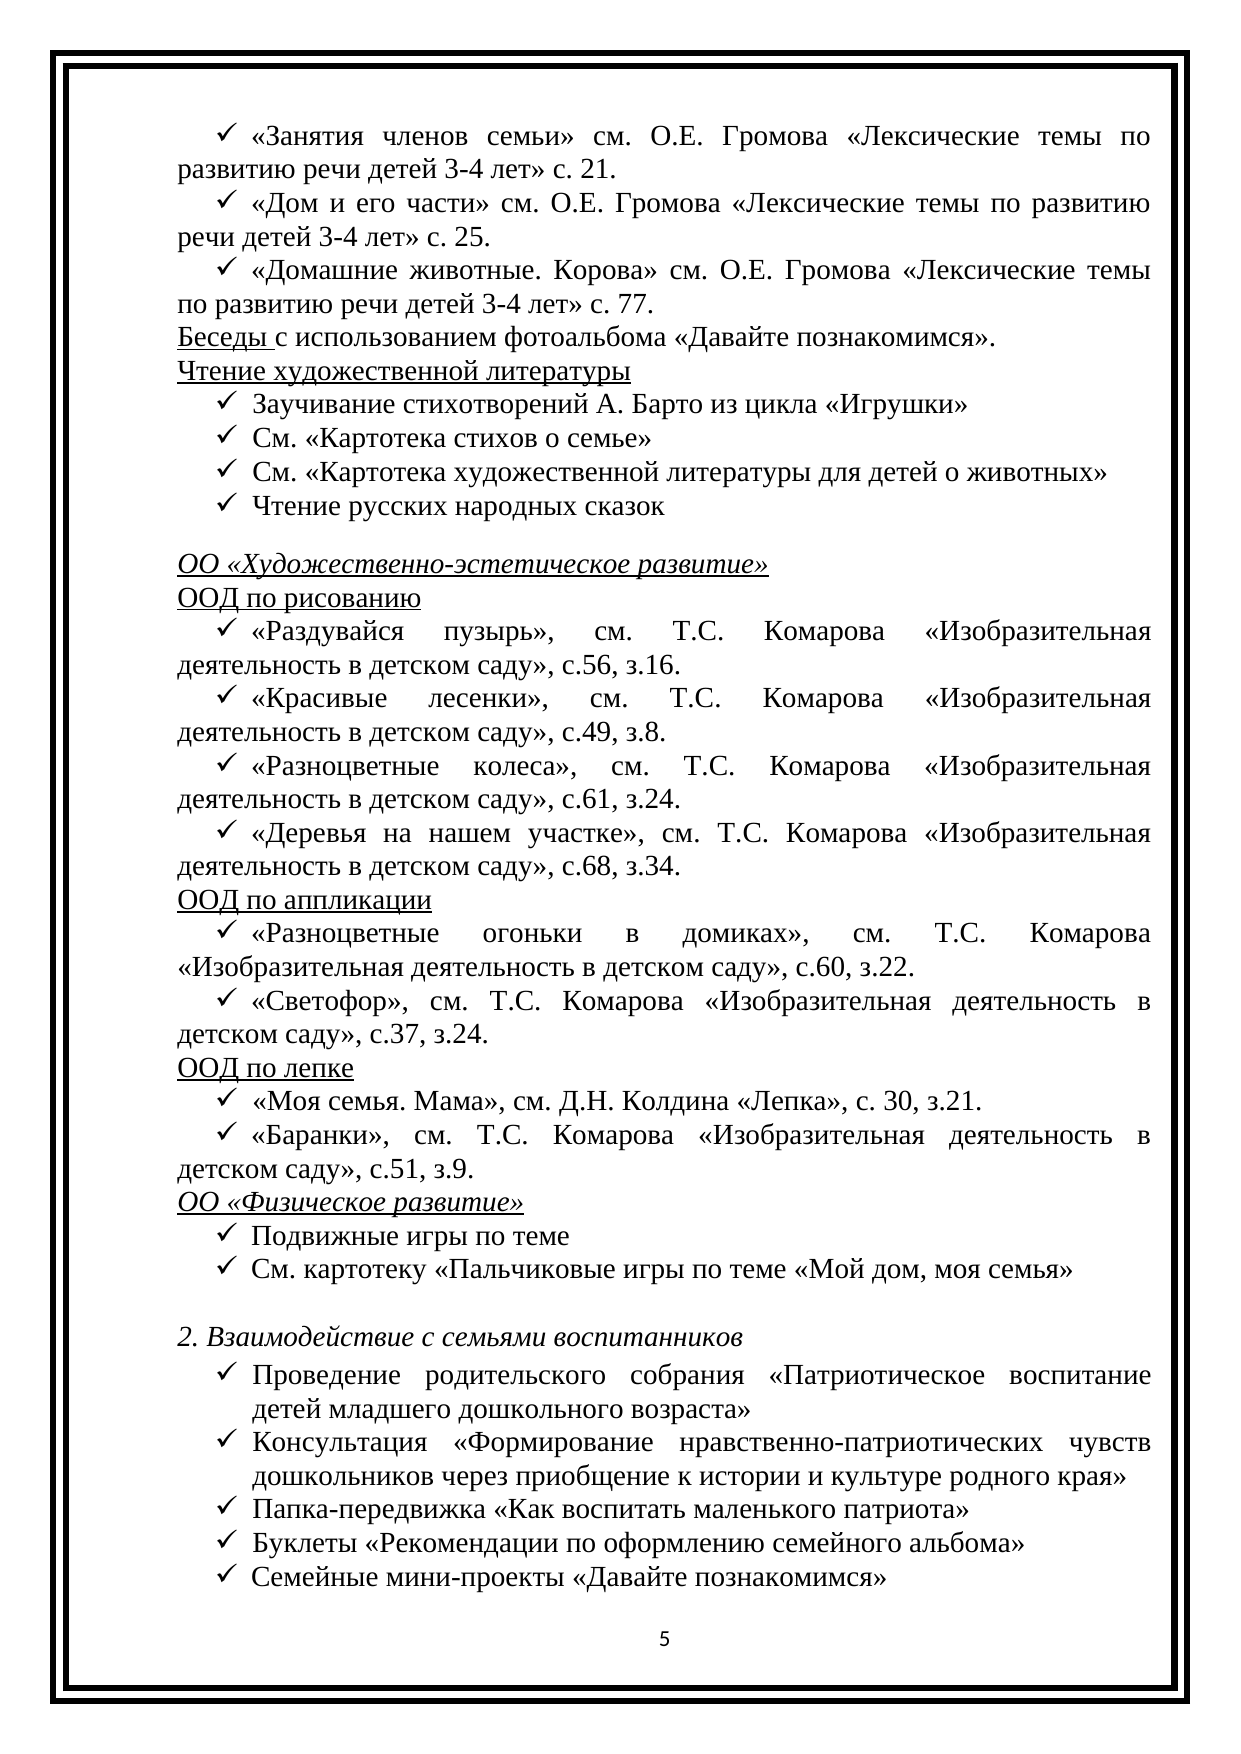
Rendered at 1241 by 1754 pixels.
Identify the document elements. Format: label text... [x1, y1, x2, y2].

text ОО «Физическое развитие» [177, 1184, 1152, 1218]
list «Баранки», см. Т.С. Комарова «Изобразительная деятельность в детском саду», с.51, з.9. [177, 1117, 1152, 1184]
list «Занятия членов семьи» см. О.Е. Громова «Лексические темы по развитию речи детей 3-4 лет» с. 21. [177, 118, 1152, 185]
list См. «Картотека стихов о семье» [214, 420, 1152, 454]
list Папка-передвижка «Как воспитать маленького патриота» [214, 1492, 1152, 1525]
list Заучивание стихотворений А. Барто из цикла «Игрушки» [214, 387, 1152, 420]
list «Деревья на нашем участке», см. Т.С. Комарова «Изобразительная деятельность в детском саду», с.68, з.34. [177, 815, 1152, 882]
text 2. Взаимодействие с семьями воспитанников [177, 1319, 1152, 1352]
text ООД по аппликации [177, 882, 1152, 916]
list См. «Картотека художественной литературы для детей о животных» [214, 454, 1152, 488]
list «Светофор», см. Т.С. Комарова «Изобразительная деятельность в детском саду», с.37, з.24. [177, 983, 1152, 1050]
list «Моя семья. Мама», см. Д.Н. Колдина «Лепка», с. 30, з.21. [214, 1083, 1152, 1117]
list Семейные мини-проекты «Давайте познакомимся» [177, 1559, 1152, 1593]
list Подвижные игры по теме [177, 1218, 1152, 1252]
text Чтение художественной литературы [177, 353, 1152, 387]
list «Разноцветные колеса», см. Т.С. Комарова «Изобразительная деятельность в детском саду», с.61, з.24. [177, 748, 1152, 815]
list «Раздувайся пузырь», см. Т.С. Комарова «Изобразительная деятельность в детском саду», с.56, з.16. [177, 613, 1152, 681]
list «Дом и его части» см. О.Е. Громова «Лексические темы по развитию речи детей 3-4 лет» с. 25. [177, 185, 1152, 252]
list Буклеты «Рекомендации по оформлению семейного альбома» [214, 1525, 1152, 1559]
text ОО «Художественно-эстетическое развитие» [177, 546, 1152, 580]
text Беседы с использованием фотоальбома «Давайте познакомимся». [177, 319, 1152, 353]
list «Красивые лесенки», см. Т.С. Комарова «Изобразительная деятельность в детском саду», с.49, з.8. [177, 681, 1152, 748]
list Проведение родительского собрания «Патриотическое воспитание детей младшего дошкольного возраста» [214, 1357, 1152, 1424]
list Чтение русских народных сказок [214, 488, 1152, 521]
list Консультация «Формирование нравственно-патриотических чувств дошкольников через приобщение к истории и культуре родного края» [214, 1424, 1152, 1492]
list «Разноцветные огоньки в домиках», см. Т.С. Комарова «Изобразительная деятельность в детском саду», с.60, з.22. [177, 916, 1152, 983]
text ООД по рисованию [177, 580, 1152, 613]
text ООД по лепке [177, 1050, 1152, 1083]
list «Домашние животные. Корова» см. О.Е. Громова «Лексические темы по развитию речи детей 3-4 лет» с. 77. [177, 252, 1152, 319]
list См. картотеку «Пальчиковые игры по теме «Мой дом, моя семья» [177, 1252, 1152, 1285]
